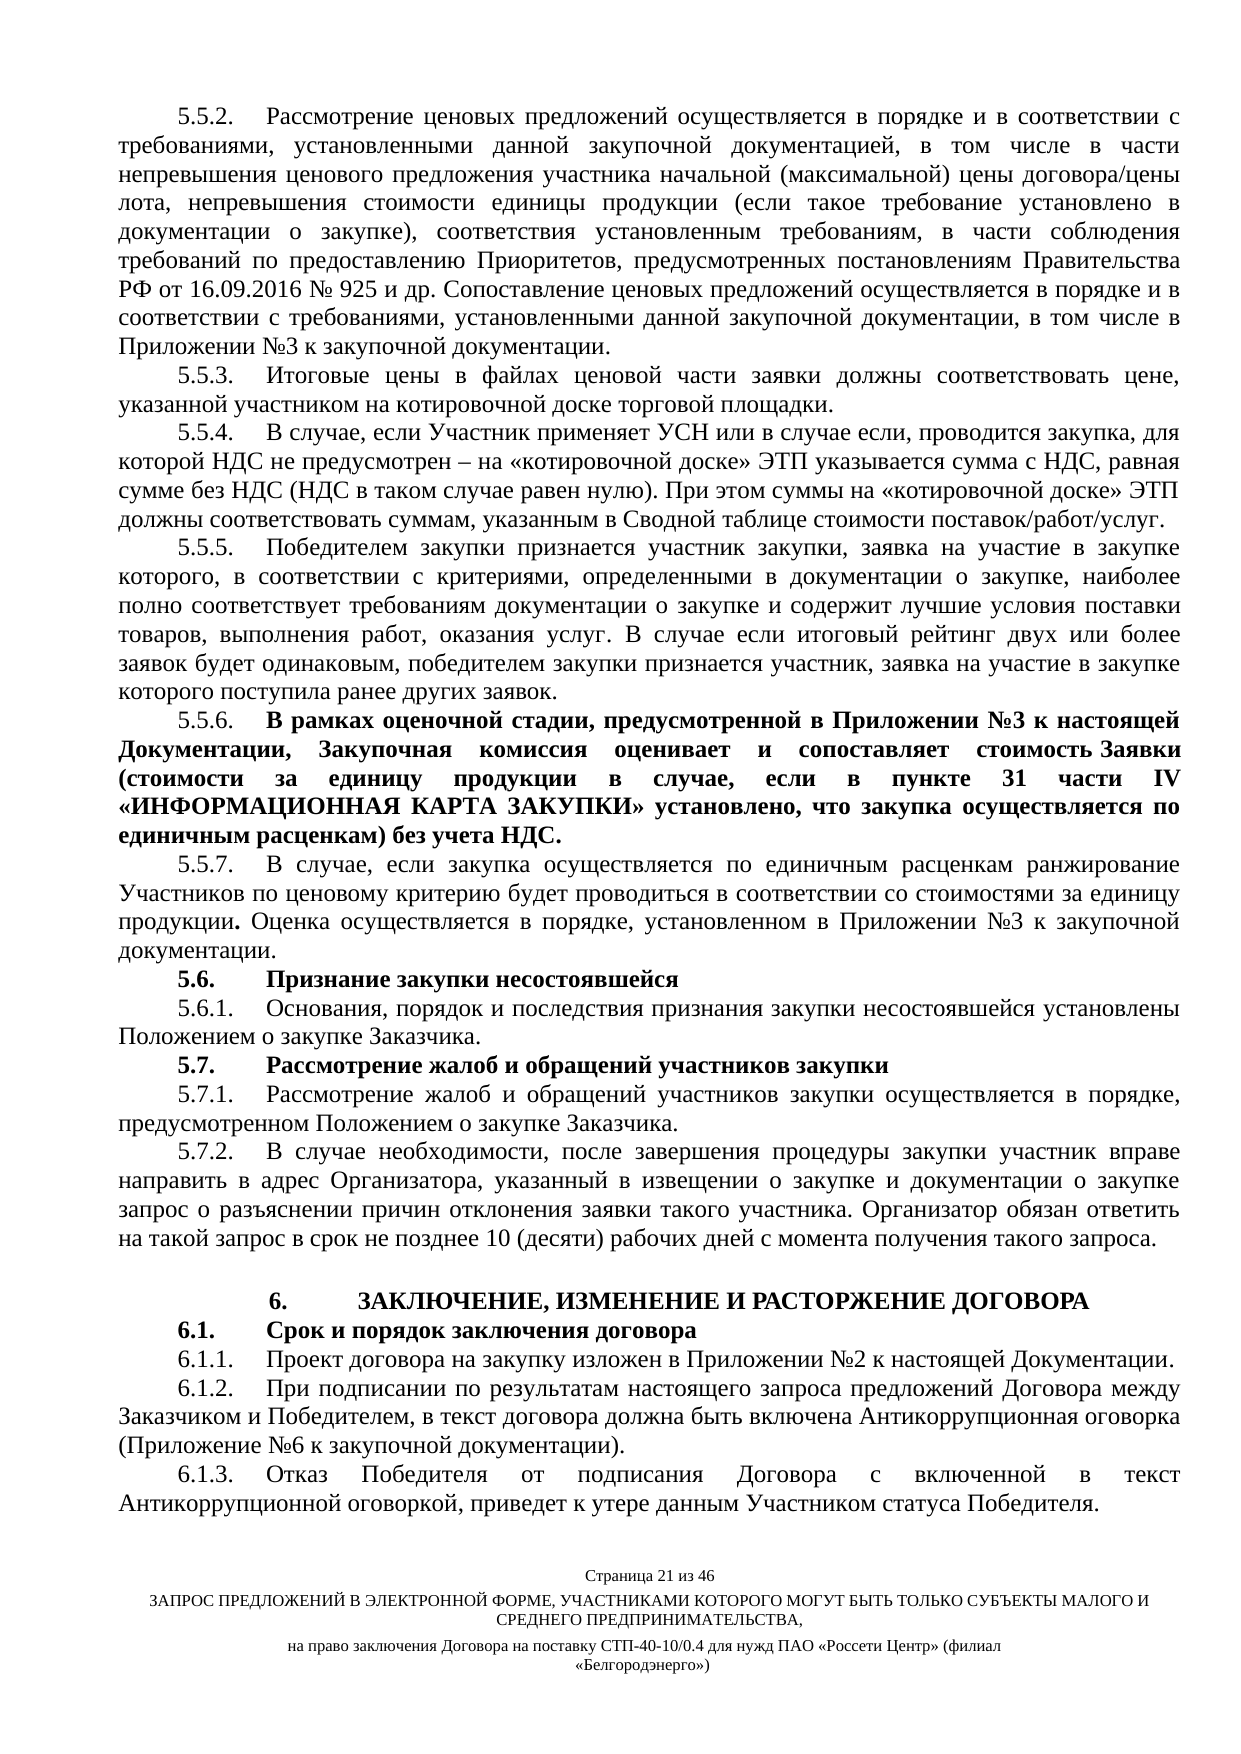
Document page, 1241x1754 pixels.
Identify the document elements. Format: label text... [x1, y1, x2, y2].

subtitle Проект договора на закупку изложен в Приложении №2 к настоящей Документации. [118, 1344, 1181, 1373]
subtitle Рассмотрение жалоб и обращений участников закупки [118, 1050, 1181, 1079]
subtitle При подписании по результатам настоящего запроса предложений Договора между Заказчиком и Победителем, в текст договора должна быть включена Антикоррупционная оговорка (Приложение №6 к закупочной документации). [118, 1373, 1181, 1459]
subtitle Основания, порядок и последствия признания закупки несостоявшейся установлены Положением о закупке Заказчика. [118, 993, 1181, 1050]
subtitle Итоговые цены в файлах ценовой части заявки должны соответствовать цене, указанной участником на котировочной доске торговой площадки. [118, 360, 1181, 417]
subtitle В случае, если закупка осуществляется по единичным расценкам ранжирование Участников по ценовому критерию будет проводиться в соответствии со стоимостями за единицу продукции. Оценка осуществляется в порядке, установленном в Приложении №3 к закупочной документации. [118, 849, 1181, 964]
subtitle Срок и порядок заключения договора [118, 1315, 1181, 1344]
subtitle В случае, если Участник применяет УСН или в случае если, проводится закупка, для которой НДС не предусмотрен – на «котировочной доске» ЭТП указывается сумма с НДС, равная сумме без НДС (НДС в таком случае равен нулю). При этом суммы на «котировочной доске» ЭТП должны соответствовать суммам, указанным в Сводной таблице стоимости поставок/работ/услуг. [118, 417, 1181, 532]
subtitle Признание закупки несостоявшейся [118, 964, 1181, 993]
subtitle Рассмотрение ценовых предложений осуществляется в порядке и в соответствии с требованиями, установленными данной закупочной документацией, в том числе в части непревышения ценового предложения участника начальной (максимальной) цены договора/цены лота, непревышения стоимости единицы продукции (если такое требование установлено в документации о закупке), соответствия установленным требованиям, в части соблюдения требований по предоставлению Приоритетов, предусмотренных постановлениям Правительства РФ от 16.09.2016 № 925 и др. Сопоставление ценовых предложений осуществляется в порядке и в соответствии с требованиями, установленными данной закупочной документации, в том числе в Приложении №3 к закупочной документации. [118, 101, 1181, 360]
subtitle В случае необходимости, после завершения процедуры закупки участник вправе направить в адрес Организатора, указанный в извещении о закупке и документации о закупке запрос о разъяснении причин отклонения заявки такого участника. Организатор обязан ответить на такой запрос в срок не позднее 10 (десяти) рабочих дней с момента получения такого запроса. [118, 1136, 1181, 1251]
subtitle Победителем закупки признается участник закупки, заявка на участие в закупке которого, в соответствии с критериями, определенными в документации о закупке, наиболее полно соответствует требованиям документации о закупке и содержит лучшие условия поставки товаров, выполнения работ, оказания услуг. В случае если итоговый рейтинг двух или более заявок будет одинаковым, победителем закупки признается участник, заявка на участие в закупке которого поступила ранее других заявок. [118, 532, 1181, 705]
subtitle Рассмотрение жалоб и обращений участников закупки осуществляется в порядке, предусмотренном Положением о закупке Заказчика. [118, 1079, 1181, 1136]
subtitle Отказ Победителя от подписания Договора с включенной в текст Антикоррупционной оговоркой, приведет к утере данным Участником статуса Победителя. [118, 1459, 1181, 1516]
subtitle В рамках оценочной стадии, предусмотренной в Приложении №3 к настоящей Документации, Закупочная комиссия оценивает и сопоставляет стоимость Заявки (стоимости за единицу продукции в случае, если в пункте 31 части IV «ИНФОРМАЦИОННАЯ КАРТА ЗАКУПКИ» установлено, что закупка осуществляется по единичным расценкам) без учета НДС. [118, 705, 1181, 849]
subtitle ЗАКЛЮЧЕНИЕ, ИЗМЕНЕНИЕ И РАСТОРЖЕНИЕ ДОГОВОРА [118, 1286, 1181, 1315]
